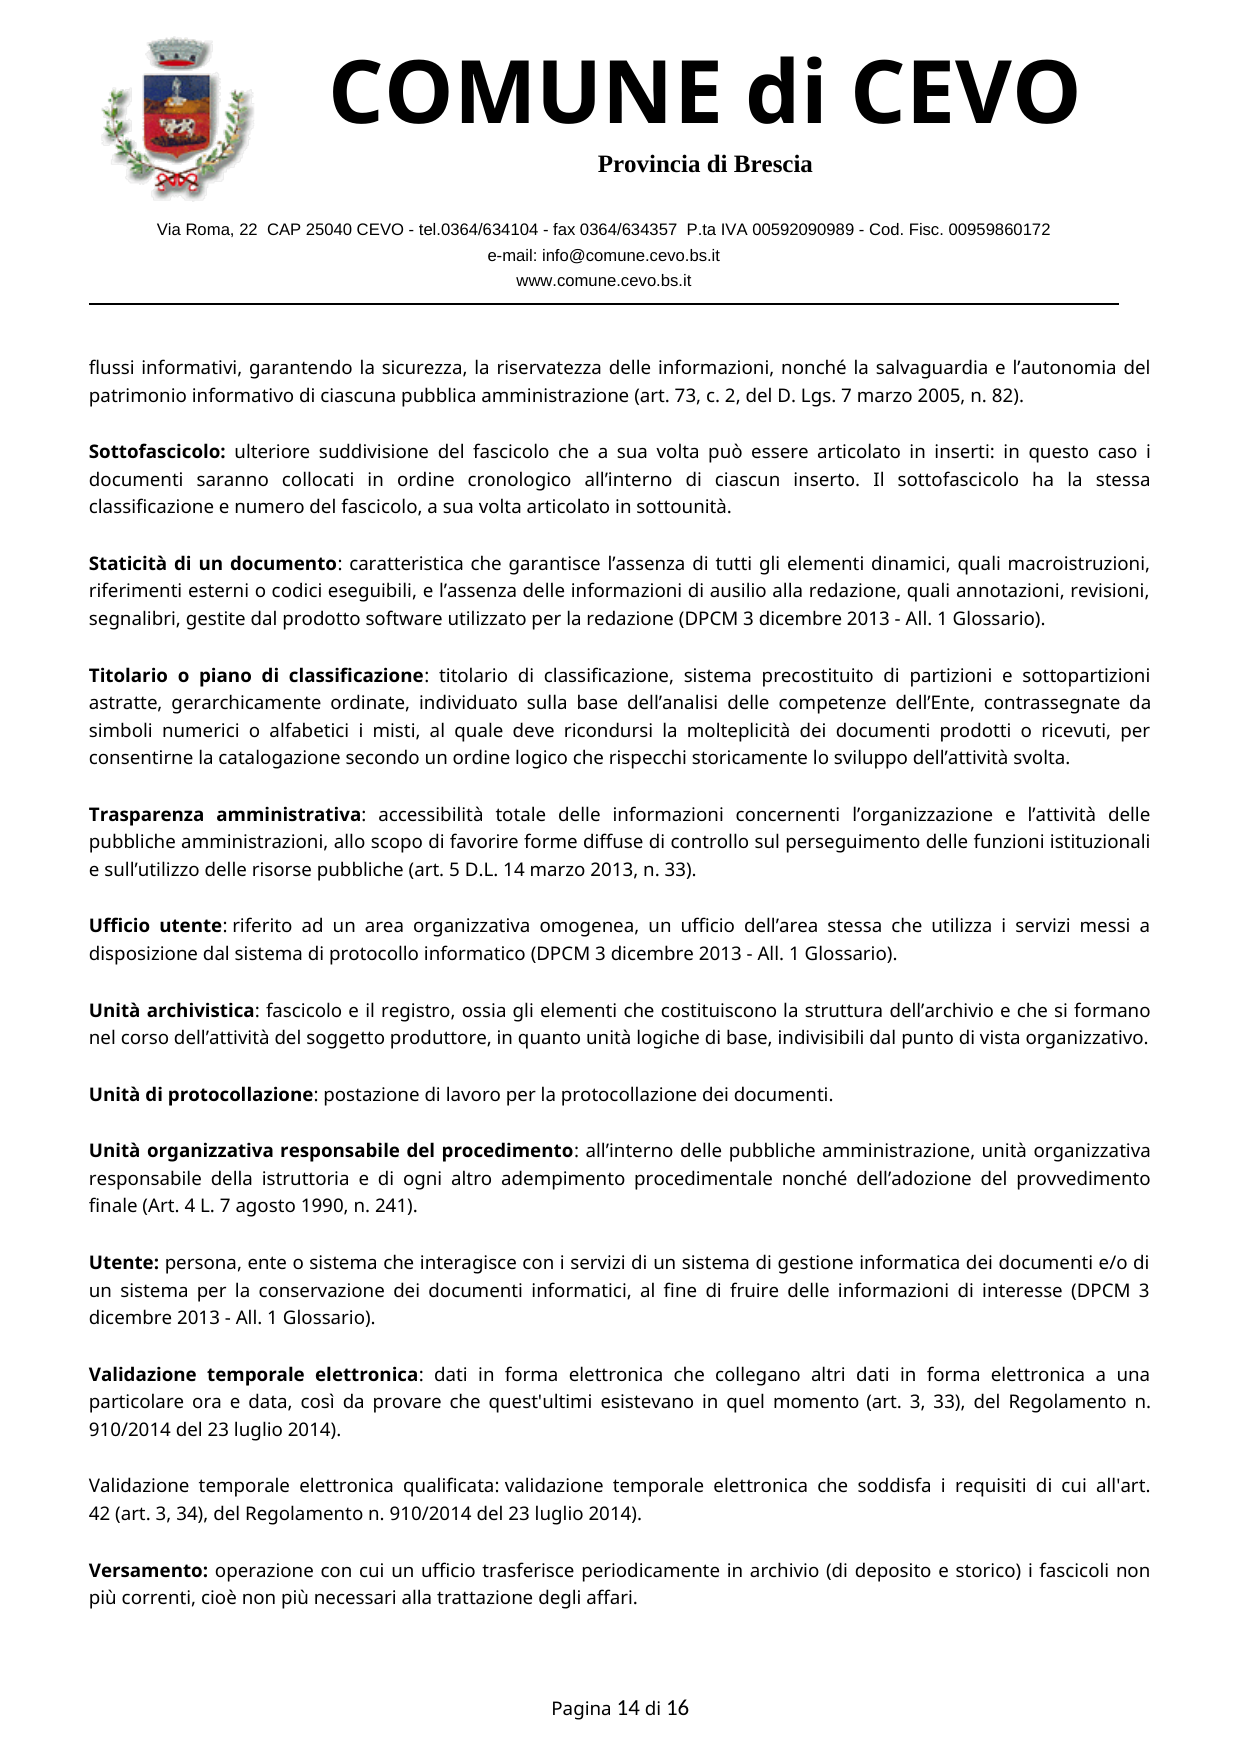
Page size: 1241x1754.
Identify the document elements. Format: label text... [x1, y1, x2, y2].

text Versamento: operazione con cui un ufficio trasferisce periodicamente in archivio (di deposito e storico) i fascicoli non più correnti, cioè non più necessari alla trattazione degli affari. [89, 1557, 1152, 1610]
text Titolario o piano di classificazione: titolario di classificazione, sistema precostituito di partizioni e sottopartizioni astratte, gerarchicamente ordinate, individuato sulla base dell’analisi delle competenze dell’Ente, contrassegnate da simboli numerici o alfabetici i misti, al quale deve ricondursi la molteplicità dei documenti prodotti o ricevuti, per consentirne la catalogazione secondo un ordine logico che rispecchi storicamente lo sviluppo dell’attività svolta. [89, 662, 1152, 770]
text Unità organizzativa responsabile del procedimento: all’interno delle pubbliche amministrazione, unità organizzativa responsabile della istruttoria e di ogni altro adempimento procedimentale nonché dell’adozione del provvedimento finale (Art. 4 L. 7 agosto 1990, n. 241). [89, 1138, 1152, 1218]
text Sottofascicolo: ulteriore suddivisione del fascicolo che a sua volta può essere articolato in inserti: in questo caso i documenti saranno collocati in ordine cronologico all’interno di ciascun inserto. Il sottofascicolo ha la stessa classificazione e numero del fascicolo, a sua volta articolato in sottounità. [89, 438, 1152, 519]
text Trasparenza amministrativa: accessibilità totale delle informazioni concernenti l’organizzazione e l’attività delle pubbliche amministrazioni, allo scopo di favorire forme diffuse di controllo sul perseguimento delle funzioni istituzionali e sull’utilizzo delle risorse pubbliche (art. 5 D.L. 14 marzo 2013, n. 33). [89, 801, 1152, 882]
text Staticità di un documento: caratteristica che garantisce l’assenza di tutti gli elementi dinamici, quali macroistruzioni, riferimenti esterni o codici eseguibili, e l’assenza delle informazioni di ausilio alla redazione, quali annotazioni, revisioni, segnalibri, gestite dal prodotto software utilizzato per la redazione (DPCM 3 dicembre 2013 - All. 1 Glossario). [89, 550, 1152, 631]
text Ufficio utente: riferito ad un area organizzativa omogenea, un ufficio dell’area stessa che utilizza i servizi messi a disposizione dal sistema di protocollo informatico (DPCM 3 dicembre 2013 - All. 1 Glossario). [89, 913, 1152, 966]
text Utente: persona, ente o sistema che interagisce con i servizi di un sistema di gestione informatica dei documenti e/o di un sistema per la conservazione dei documenti informatici, al fine di fruire delle informazioni di interesse (DPCM 3 dicembre 2013 - All. 1 Glossario). [89, 1249, 1152, 1330]
text Validazione temporale elettronica qualificata: validazione temporale elettronica che soddisfa i requisiti di cui all'art. 42 (art. 3, 34), del Regolamento n. 910/2014 del 23 luglio 2014). [89, 1473, 1152, 1526]
text Validazione temporale elettronica: dati in forma elettronica che collegano altri dati in forma elettronica a una particolare ora e data, così da provare che quest'ultimi esistevano in quel momento (art. 3, 33), del Regolamento n. 910/2014 del 23 luglio 2014). [89, 1361, 1152, 1442]
picture [99, 35, 255, 202]
text Unità archivistica: fascicolo e il registro, ossia gli elementi che costituiscono la struttura dell’archivio e che si formano nel corso dell’attività del soggetto produttore, in quanto unità logiche di base, indivisibili dal punto di vista organizzativo. [89, 997, 1152, 1050]
text Unità di protocollazione: postazione di lavoro per la protocollazione dei documenti. [89, 1081, 1152, 1107]
